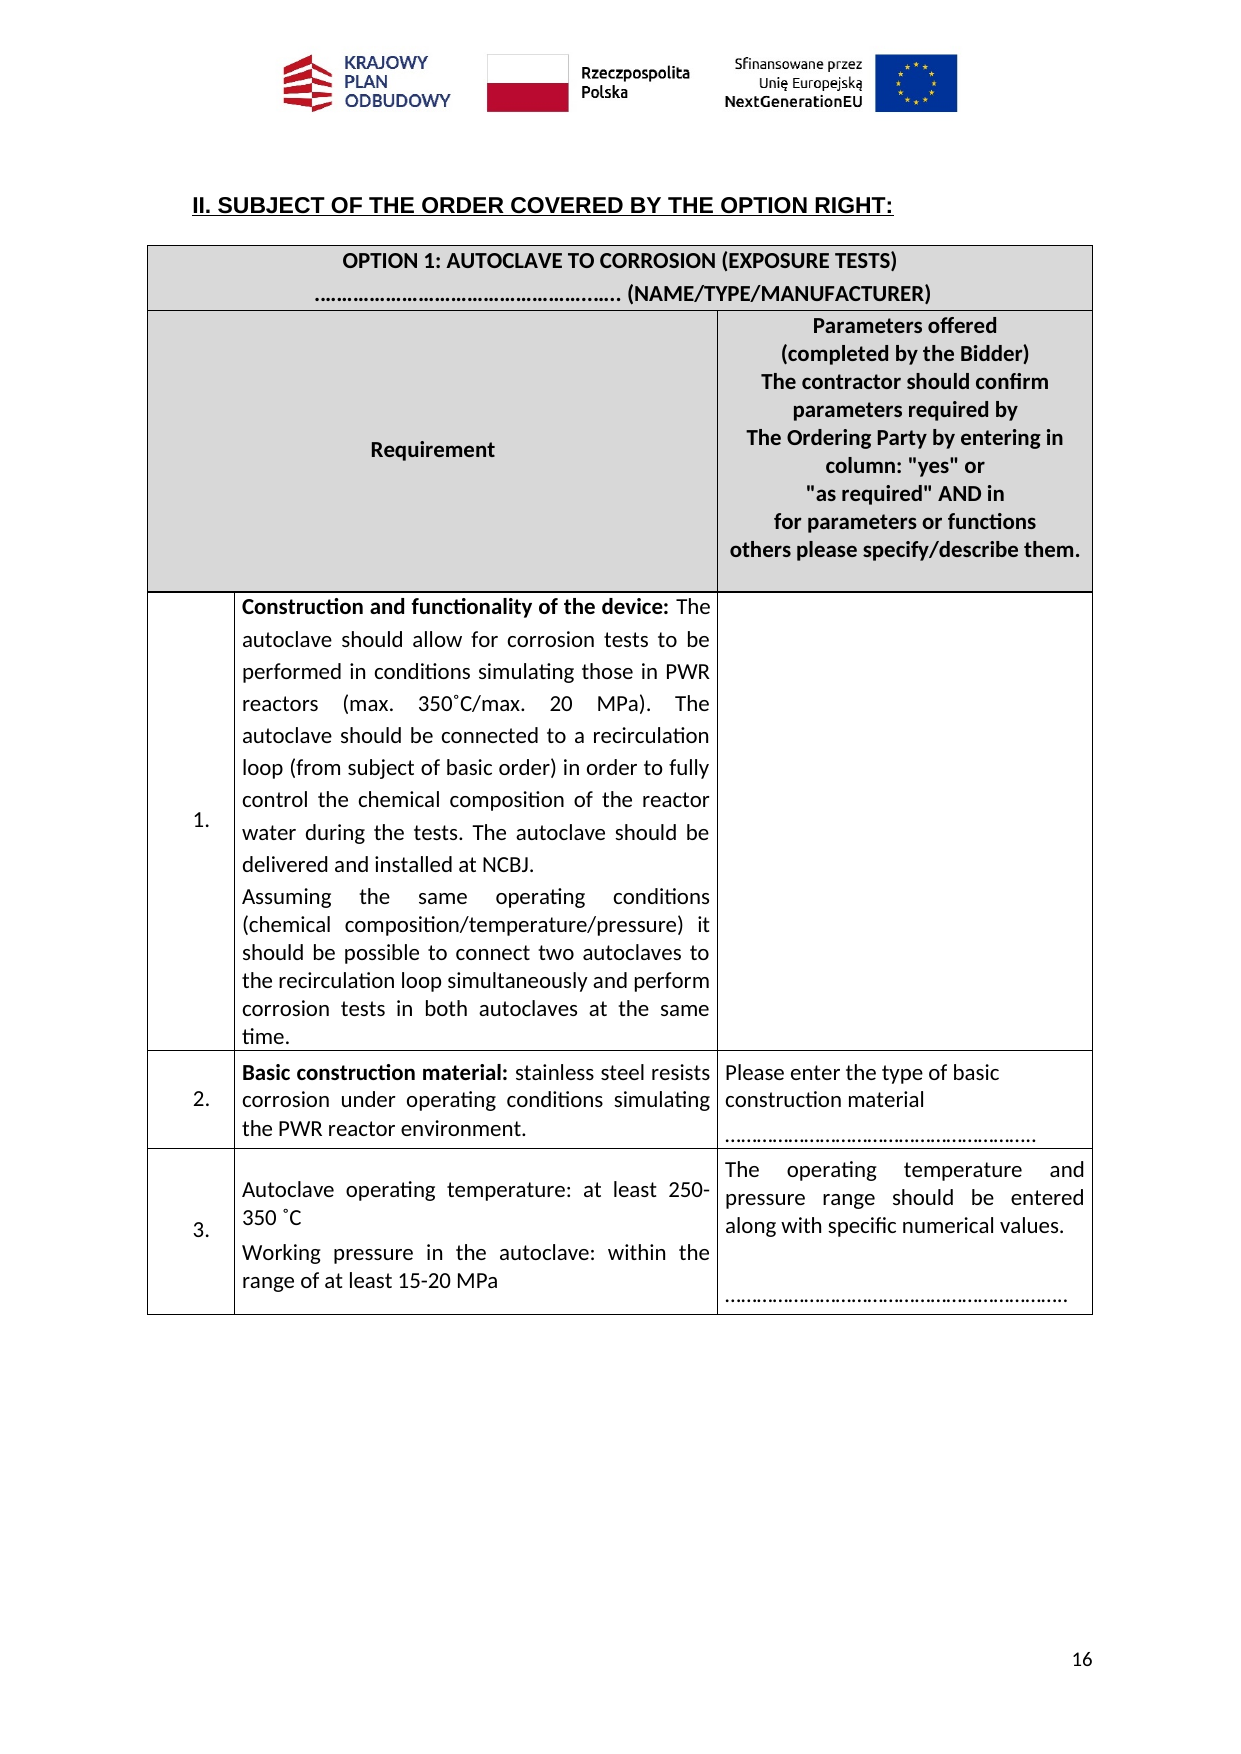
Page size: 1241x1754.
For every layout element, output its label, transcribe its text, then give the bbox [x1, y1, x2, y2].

table_cell Construction and functionality of the device: The autoclave should allow for corrosion tests to be performed in conditions simulating those in PWR reactors (max. 350˚C/max. 20 MPa). The autoclave should be connected to a recirculation loop (from subject of basic order) in order to fully control the chemical composition of the reactor water during the tests. The autoclave should be delivered and installed at NCBJ. Assuming the same operating conditions (chemical composition/temperature/pressure) it should be possible to connect two autoclaves to the recirculation loop simultaneously and perform corrosion tests in both autoclaves at the same time. [235, 593, 717, 1050]
table_cell [148, 1051, 234, 1148]
table_cell The operating temperature and pressure range should be entered along with specific numerical values. ……………………………………………………….. [718, 1149, 1092, 1314]
table_cell Autoclave operating temperature: at least 250-350 ˚C Working pressure in the autoclave: within the range of at least 15-20 MPa [235, 1149, 717, 1314]
table_cell [718, 593, 1092, 1050]
table_cell Basic construction material: stainless steel resists corrosion under operating conditions simulating the PWR reactor environment. [235, 1051, 717, 1148]
table_cell Requirement [148, 311, 717, 591]
text II. SUBJECT OF THE ORDER COVERED BY THE OPTION RIGHT: [192, 192, 1092, 218]
table_cell [148, 593, 234, 1050]
table_header OPTION 1: AUTOCLAVE TO CORROSION (EXPOSURE TESTS) .…………………………………………..….. (NAME/TYPE/MANUFACTURER) [148, 246, 1092, 310]
table_cell [148, 1149, 234, 1314]
picture [265, 35, 975, 131]
table_cell Parameters offered (completed by the Bidder) The contractor should confirm parameters required by The Ordering Party by entering in column: "yes" or "as required" AND in for parameters or functions others please specify/describe them. [718, 311, 1092, 591]
table_cell Please enter the type of basic construction material ………………………………………………….. [718, 1051, 1092, 1148]
